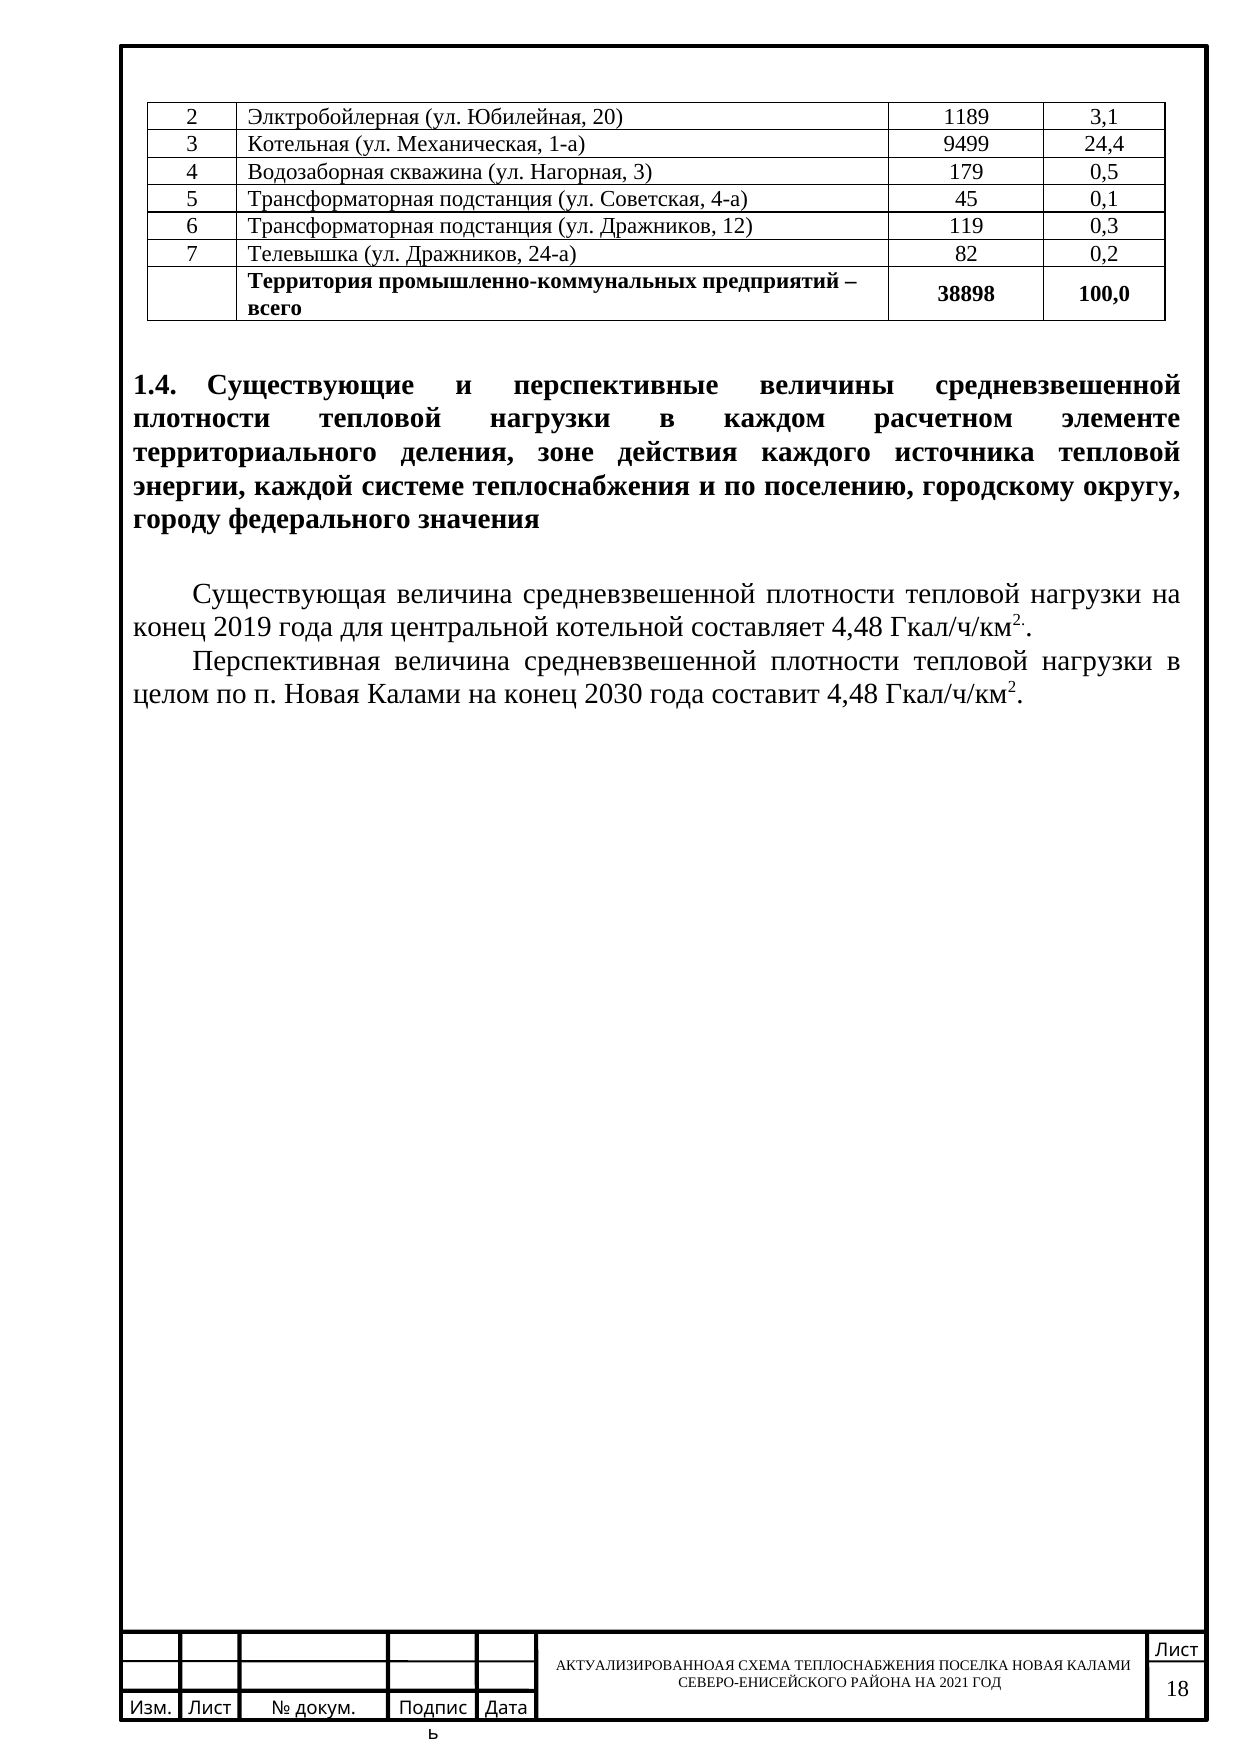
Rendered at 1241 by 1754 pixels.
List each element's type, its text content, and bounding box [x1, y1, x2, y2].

list Существующие и перспективные величины средневзвешенной плотности тепловой нагрузки в каждом расчетном элементе территориального деления, зоне действия каждого источника тепловой энергии, каждой системе теплоснабжения и по поселению, городскому округу, городу федерального значения [133, 367, 1181, 535]
table_cell 0,5 [1044, 158, 1164, 184]
table_cell Трансформаторная подстанция (ул. Советская, 4-а) [237, 185, 888, 211]
table_cell Водозаборная скважина (ул. Нагорная, 3) [237, 158, 888, 184]
table_cell 45 [889, 185, 1043, 211]
text Существующая величина средневзвешенной плотности тепловой нагрузки на конец 2019 года для центральной котельной составляет 4,48 Гкал/ч/км2.. [133, 576, 1181, 643]
table_cell 0,1 [1044, 185, 1164, 211]
text Перспективная величина средневзвешенной плотности тепловой нагрузки в целом по п. Новая Калами на конец 2030 года составит 4,48 Гкал/ч/км2. [133, 643, 1181, 710]
table_cell 0,2 [1044, 240, 1164, 266]
table_header 1189 [889, 103, 1043, 129]
table_cell 24,4 [1044, 130, 1164, 157]
table_header 2 [148, 103, 236, 129]
table_cell 82 [889, 240, 1043, 266]
table_cell 3 [148, 130, 236, 157]
table_cell 38898 [889, 267, 1043, 320]
table_cell 9499 [889, 130, 1043, 157]
table_cell 100,0 [1044, 267, 1164, 320]
table_cell 119 [889, 213, 1043, 239]
table_cell Котельная (ул. Механическая, 1-а) [237, 130, 888, 157]
table_cell [148, 267, 236, 320]
table_cell 179 [889, 158, 1043, 184]
table_header 3,1 [1044, 103, 1164, 129]
table_header Элктробойлерная (ул. Юбилейная, 20) [237, 103, 888, 129]
table_cell 5 [148, 185, 236, 211]
table_cell 0,3 [1044, 213, 1164, 239]
table_cell Территория промышленно-коммунальных предприятий – всего [237, 267, 888, 320]
table_cell 7 [148, 240, 236, 266]
table_cell 6 [148, 213, 236, 239]
table_cell 4 [148, 158, 236, 184]
table_cell Трансформаторная подстанция (ул. Дражников, 12) [237, 213, 888, 239]
table_cell Телевышка (ул. Дражников, 24-а) [237, 240, 888, 266]
